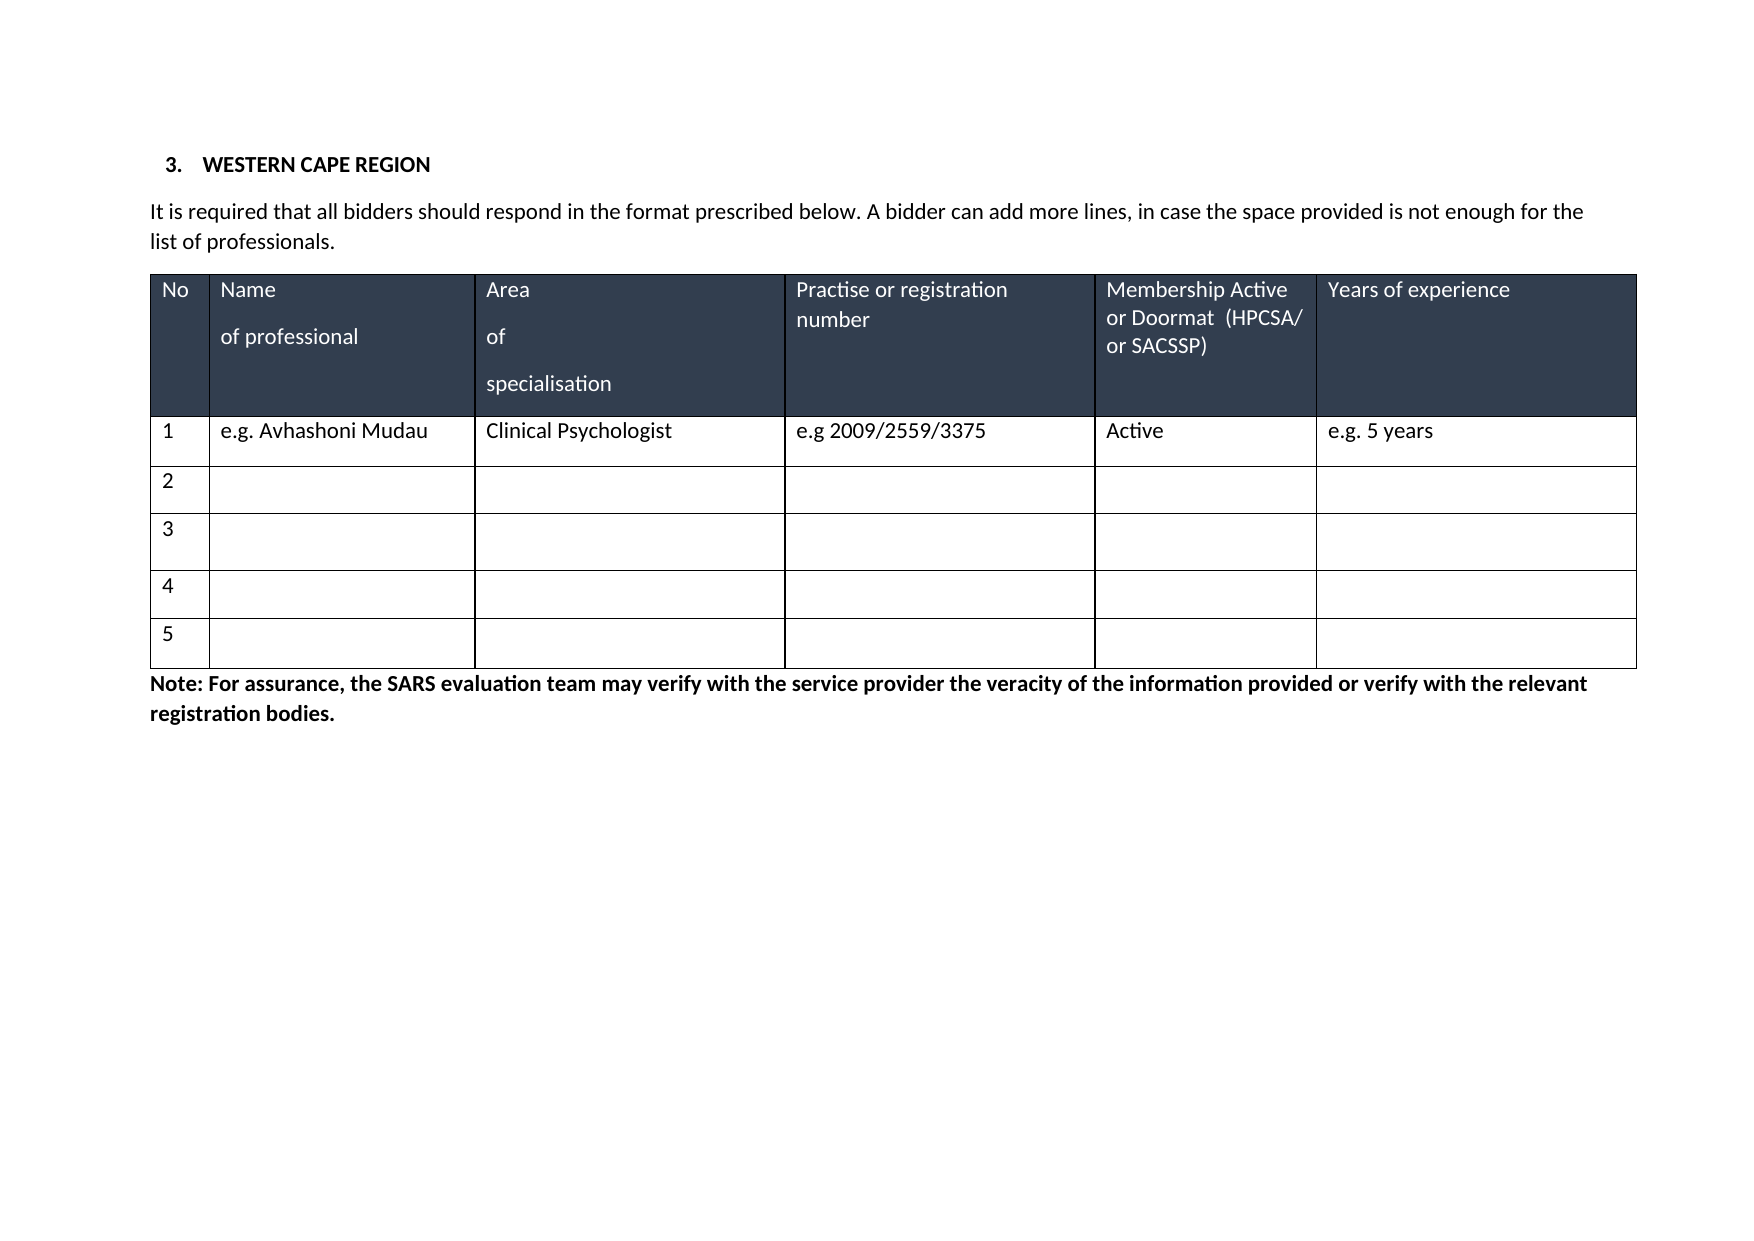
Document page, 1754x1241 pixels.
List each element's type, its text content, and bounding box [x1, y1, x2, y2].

table_cell Active [1096, 417, 1316, 466]
table_cell [786, 467, 1094, 513]
table_cell Clinical Psychologist [476, 417, 784, 466]
table_cell [786, 514, 1094, 570]
table_cell [210, 571, 474, 618]
table_header No [151, 275, 209, 416]
table_cell 1 [151, 417, 209, 466]
table_cell [476, 467, 784, 513]
table_cell [1317, 571, 1636, 618]
table_cell [1317, 514, 1636, 570]
table_cell [1096, 514, 1316, 570]
text Note: For assurance, the SARS evaluation team may verify with the service provider the veracity of the information provided or verify with the relevant registration bodies. [150, 669, 1604, 727]
table_cell [786, 571, 1094, 618]
table_header Membership Active or Doormat (HPCSA/ or SACSSP) [1096, 275, 1316, 416]
table_cell e.g. 5 years [1317, 417, 1636, 466]
table_header Area of specialisation [476, 275, 784, 416]
table_header Practise or registration number [786, 275, 1094, 416]
table_cell [1317, 619, 1636, 668]
table_cell [210, 514, 474, 570]
table_cell [1096, 619, 1316, 668]
list WESTERN CAPE REGION [165, 150, 1604, 178]
table_cell [1317, 467, 1636, 513]
table_header Name of professional [210, 275, 474, 416]
table_cell [1096, 571, 1316, 618]
table_header Years of experience [1317, 275, 1636, 416]
table_cell 3 [151, 514, 209, 570]
table_cell 5 [151, 619, 209, 668]
table_cell [476, 619, 784, 668]
table_cell [476, 571, 784, 618]
table_cell 4 [151, 571, 209, 618]
text It is required that all bidders should respond in the format prescribed below. A bidder can add more lines, in case the space provided is not enough for the list of professionals. [150, 197, 1604, 255]
table_cell e.g. Avhashoni Mudau [210, 417, 474, 466]
table_cell 2 [151, 467, 209, 513]
table_cell [1096, 467, 1316, 513]
table_cell [476, 514, 784, 570]
table_cell [210, 467, 474, 513]
table_cell [210, 619, 474, 668]
table_cell [786, 619, 1094, 668]
table_cell e.g 2009/2559/3375 [786, 417, 1094, 466]
